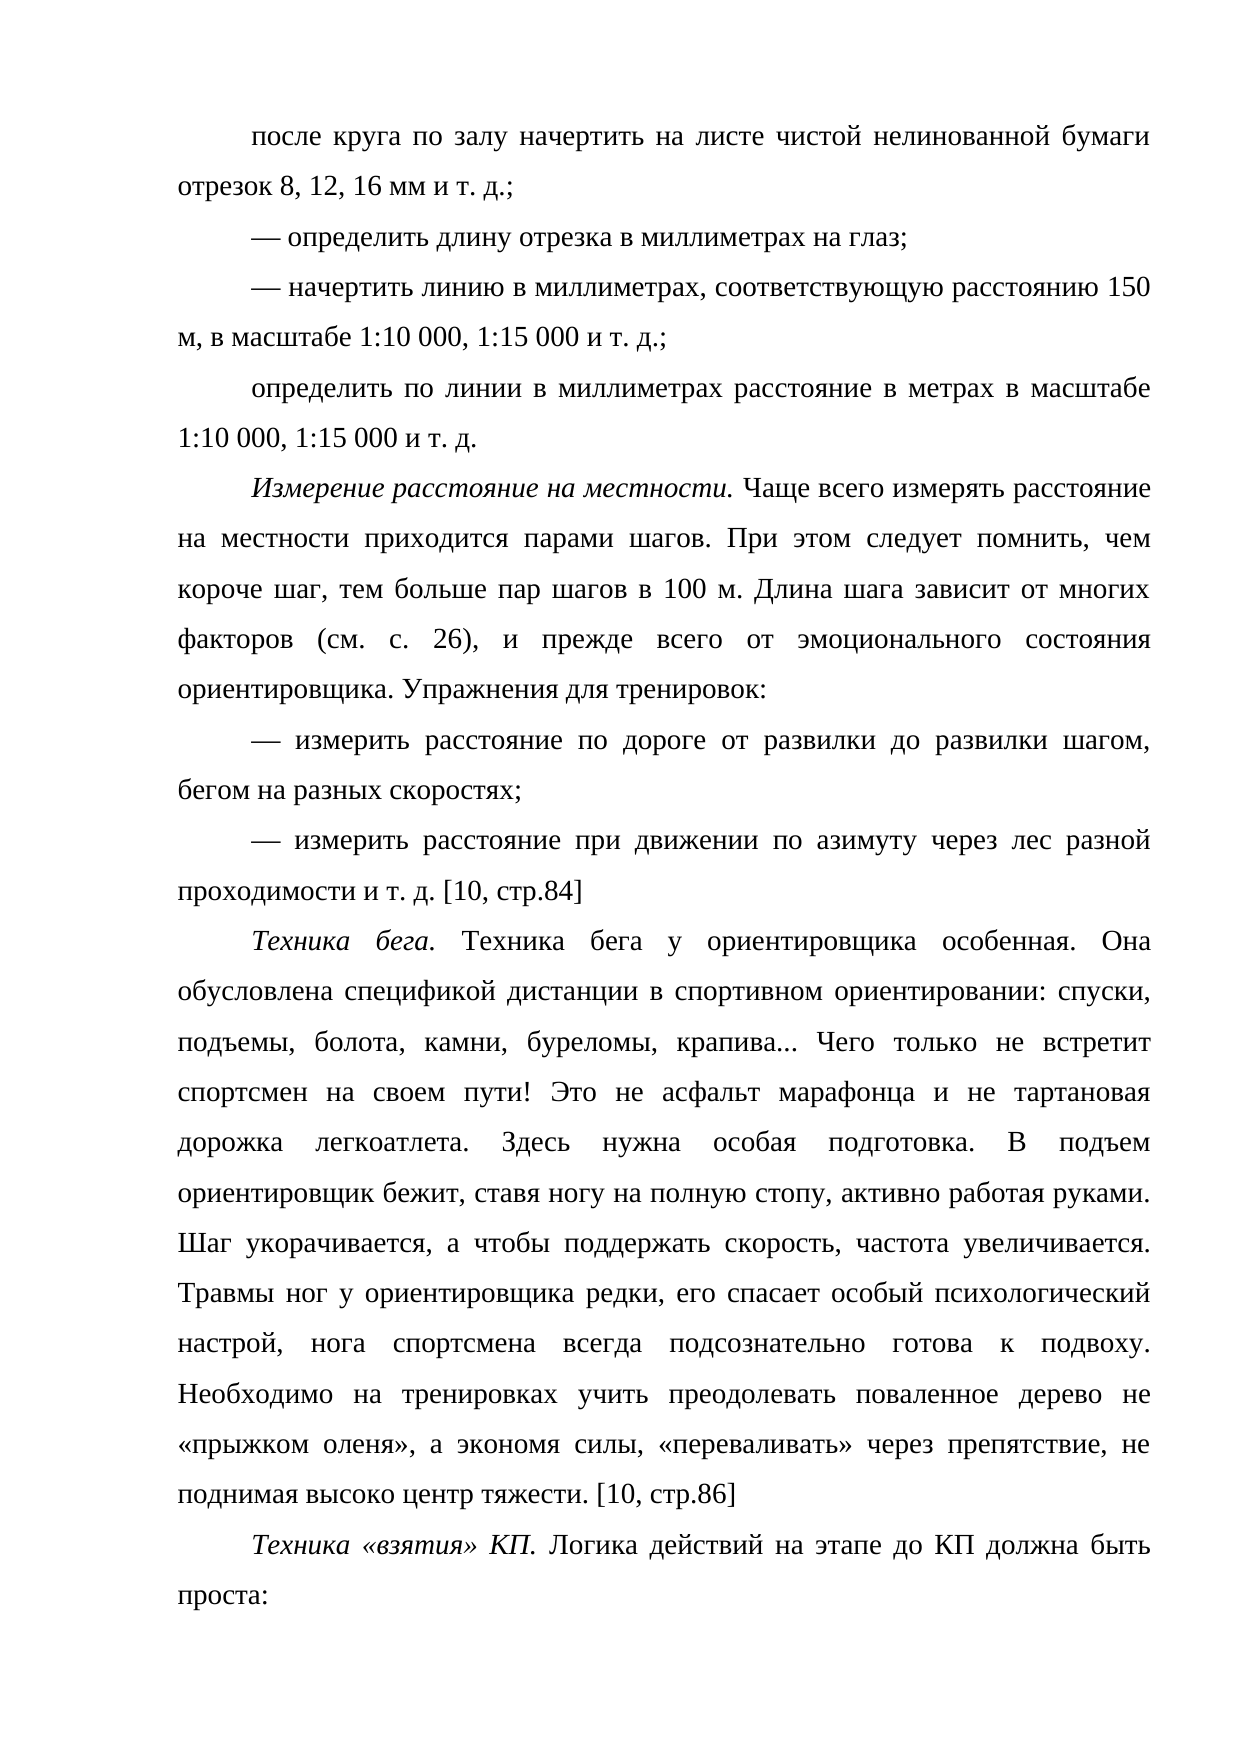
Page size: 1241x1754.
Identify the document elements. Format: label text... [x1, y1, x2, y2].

text — измерить расстояние при движении по азимуту через лес разной проходимости и т. д. [10, стр.84] [177, 822, 1152, 906]
text Техника бега. Техника бега у ориентировщика особенная. Она обусловлена спецификой дистанции в спортивном ориентировании: спуски, подъемы, болота, камни, буреломы, крапива... Чего только не встретит спортсмен на своем пути! Это не асфальт марафонца и не тартановая дорожка легкоатлета. Здесь нужна особая подготовка. В подъем ориентировщик бежит, ставя ногу на полную стопу, активно работая руками. Шаг укорачивается, а чтобы поддержать скорость, частота увеличивается. Травмы ног у ориентировщика редки, его спасает особый психологический настрой, нога спортсмена всегда подсознательно готова к подвоху. Необходимо на тренировках учить преодолевать поваленное дерево не «прыжком оленя», а экономя силы, «переваливать» через препятствие, не поднимая высоко центр тяжести. [10, стр.86] [177, 923, 1152, 1510]
text Измерение расстояние на местности. Чаще всего измерять расстояние на местности приходится парами шагов. При этом следует помнить, чем короче шаг, тем больше пар шагов в . Длина шага зависит от многих факторов (см. с. 26), и прежде всего от эмоционального состояния ориентировщика. Упражнения для тренировок: [177, 470, 1152, 705]
text — начертить линию в миллиметрах, соответствующую расстоянию , в масштабе 1:10 000, 1:15 000 и т. д.; [177, 269, 1152, 353]
text — измерить расстояние по дороге от развилки до развилки шагом, бегом на разных скоростях; [177, 722, 1152, 806]
text — определить длину отрезка в миллиметрах на глаз; [177, 219, 1152, 252]
text определить по линии в миллиметрах расстояние в метрах в масштабе 1:10 000, 1:15 000 и т. д. [177, 370, 1152, 453]
text Техника «взятия» КП. Логика действий на этапе до КП должна быть проста: [177, 1527, 1152, 1611]
text после круга по залу начертить на листе чистой нелинованной бумаги отрезок 8, 12, 16 мм и т. д.; [177, 118, 1152, 202]
